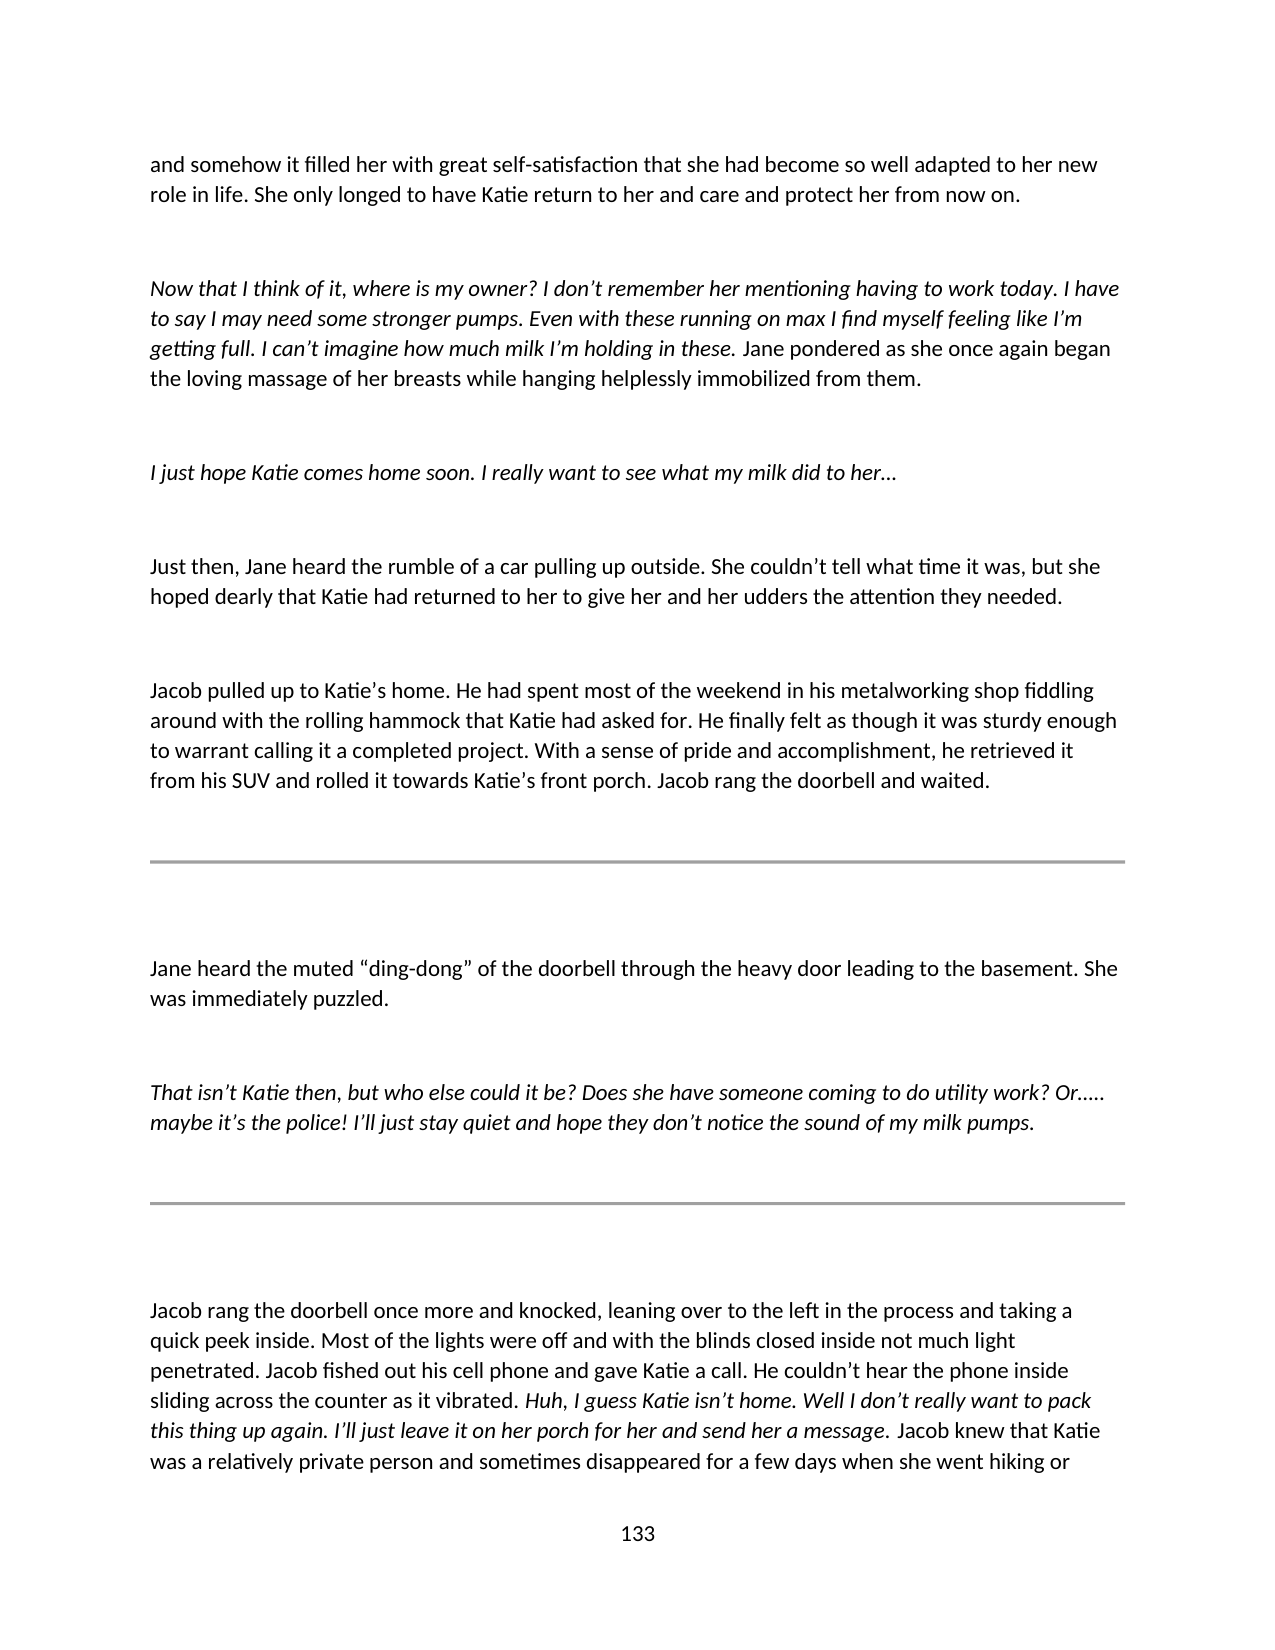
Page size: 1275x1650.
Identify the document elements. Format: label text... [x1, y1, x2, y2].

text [150, 150, 1125, 208]
text I just hope Katie comes home soon. I really want to see what my milk did to her… [150, 458, 1125, 486]
text Just then, Jane heard the rumble of a car pulling up outside. She couldn’t tell what time it was, but she hoped dearly that Katie had returned to her to give her and her udders the attention they needed. [150, 552, 1125, 610]
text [150, 1296, 1125, 1475]
text Now that I think of it, where is my owner? I don’t remember her mentioning having to work today. I have to say I may need some stronger pumps. Even with these running on max I find myself feeling like I’m getting full. I can’t imagine how much milk I’m holding in these. Jane pondered as she once again began the loving massage of her breasts while hanging helplessly immobilized from them. [150, 274, 1125, 393]
text Jane heard the muted “ding-dong” of the doorbell through the heavy door leading to the basement. She was immediately puzzled. [150, 954, 1125, 1012]
text That isn’t Katie then, but who else could it be? Does she have someone coming to do utility work? Or….. maybe it’s the police! I’ll just stay quiet and hope they don’t notice the sound of my milk pumps. [150, 1078, 1125, 1136]
text Jacob pulled up to Katie’s home. He had spent most of the weekend in his metalworking shop fiddling around with the rolling hammock that Katie had asked for. He finally felt as though it was sturdy enough to warrant calling it a completed project. With a sense of pride and accomplishment, he retrieved it from his SUV and rolled it towards Katie’s front porch. Jacob rang the doorbell and waited. [150, 676, 1125, 795]
